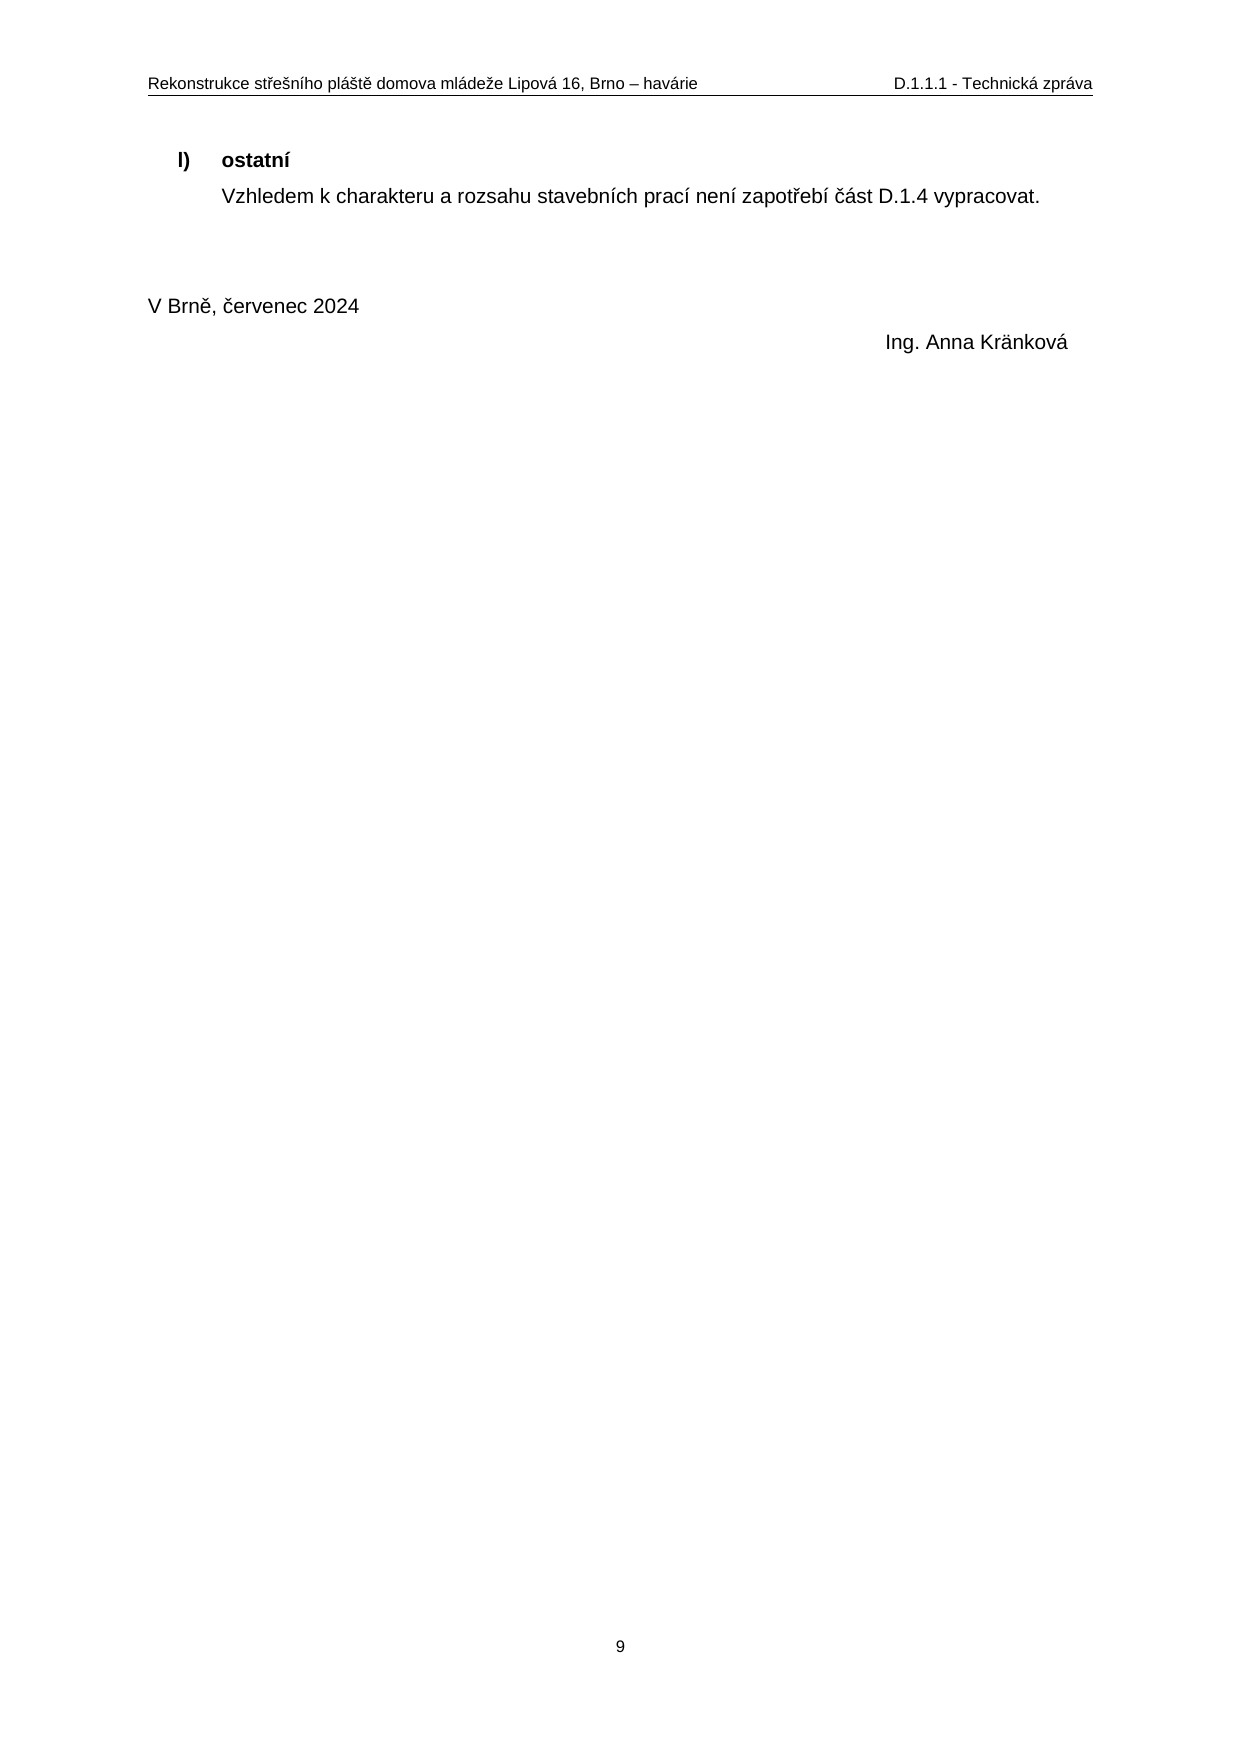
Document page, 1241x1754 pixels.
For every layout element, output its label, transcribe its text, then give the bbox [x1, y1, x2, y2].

text Vzhledem k charakteru a rozsahu stavebních prací není zapotřebí část D.1.4 vypracovat. [221, 184, 1093, 208]
subtitle ostatní [177, 148, 1093, 172]
text Ing. Anna Kränková [811, 330, 1093, 354]
text V Brně, červenec 2024 [148, 293, 1093, 317]
